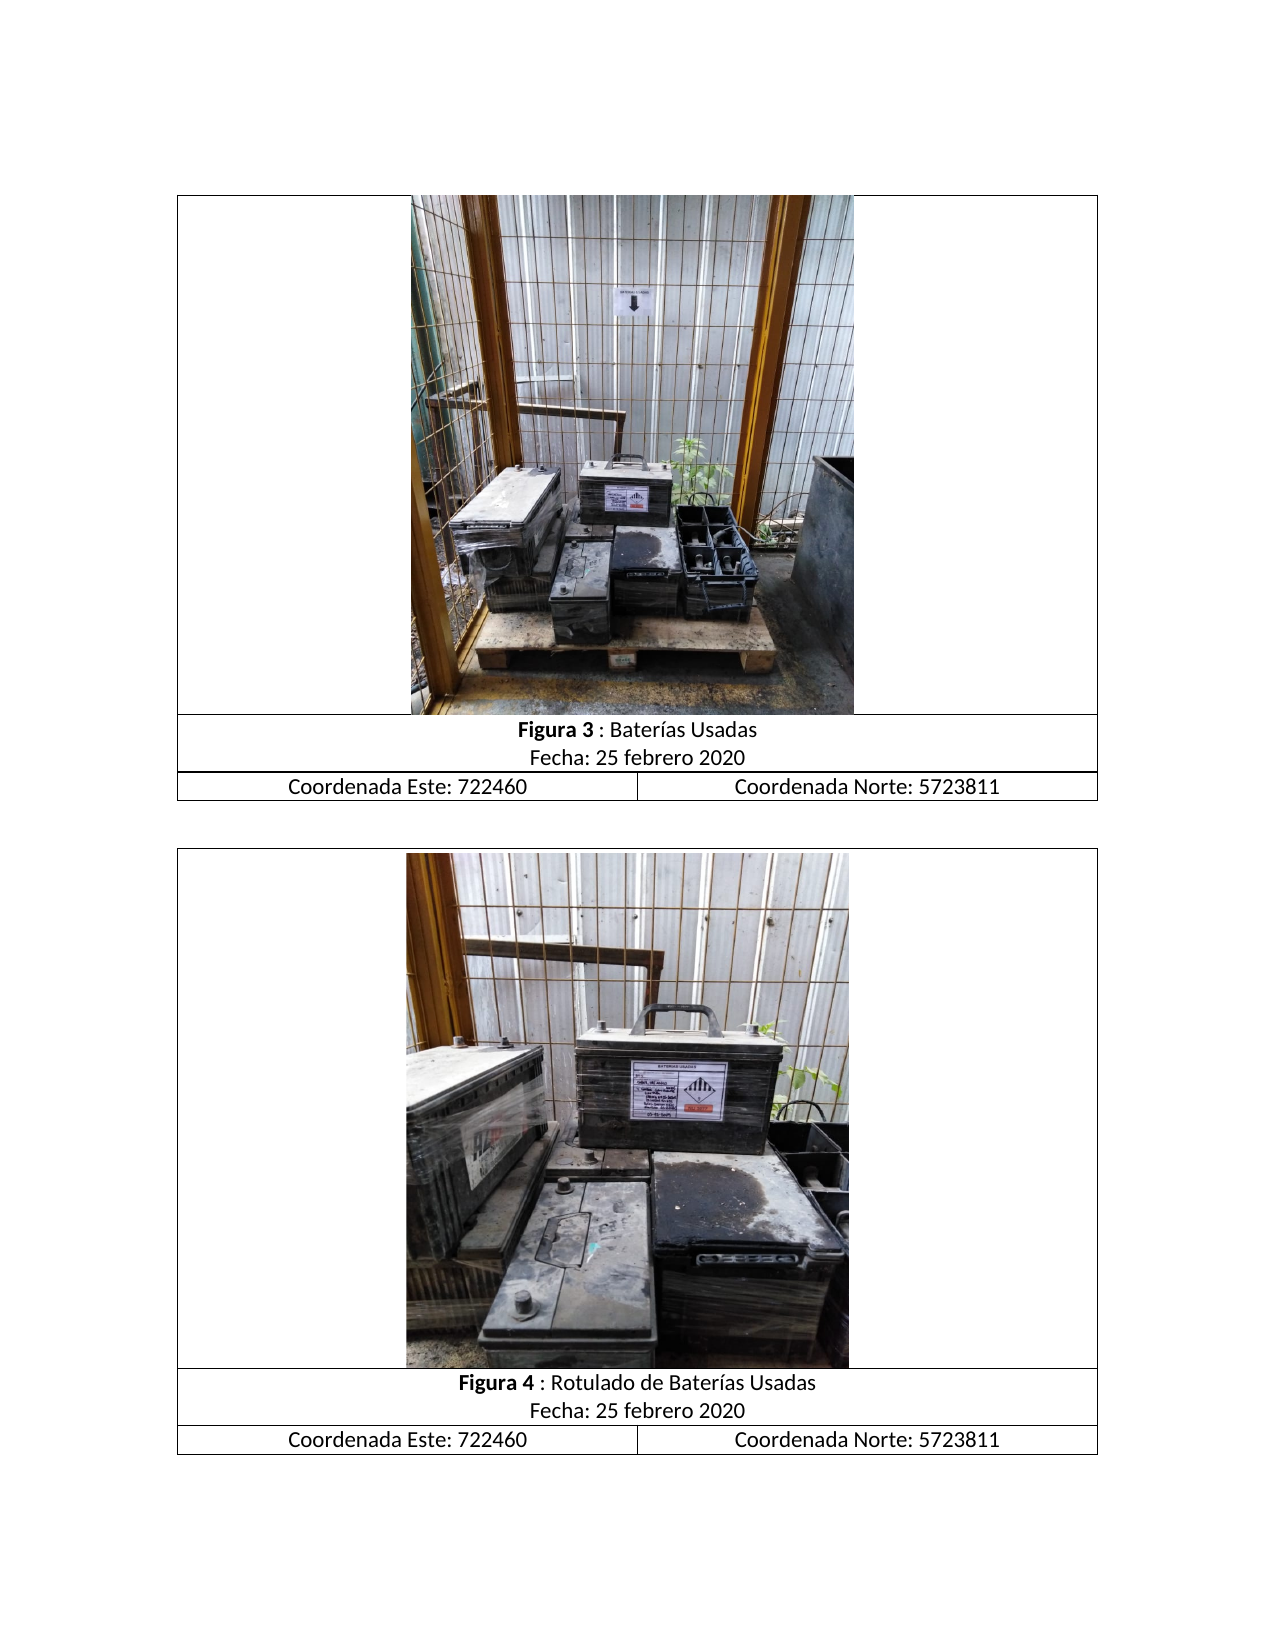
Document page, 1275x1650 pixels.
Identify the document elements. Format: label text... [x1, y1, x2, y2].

table_cell Coordenada Norte: 5723811 [638, 1426, 1097, 1453]
table_header [854, 196, 1097, 714]
table_cell Coordenada Este: 722460 [178, 773, 637, 800]
picture [411, 195, 854, 715]
picture [406, 853, 849, 1368]
table_cell Coordenada Este: 722460 [178, 1426, 637, 1453]
table_cell Figura 4 : Rotulado de Baterías Usadas Fecha: 25 febrero 2020 [178, 1369, 1097, 1424]
table_cell Figura 3 : Baterías Usadas Fecha: 25 febrero 2020 [178, 715, 1097, 771]
table_cell Coordenada Norte: 5723811 [638, 773, 1097, 800]
table_header [178, 849, 1097, 1367]
table_header [178, 196, 411, 714]
